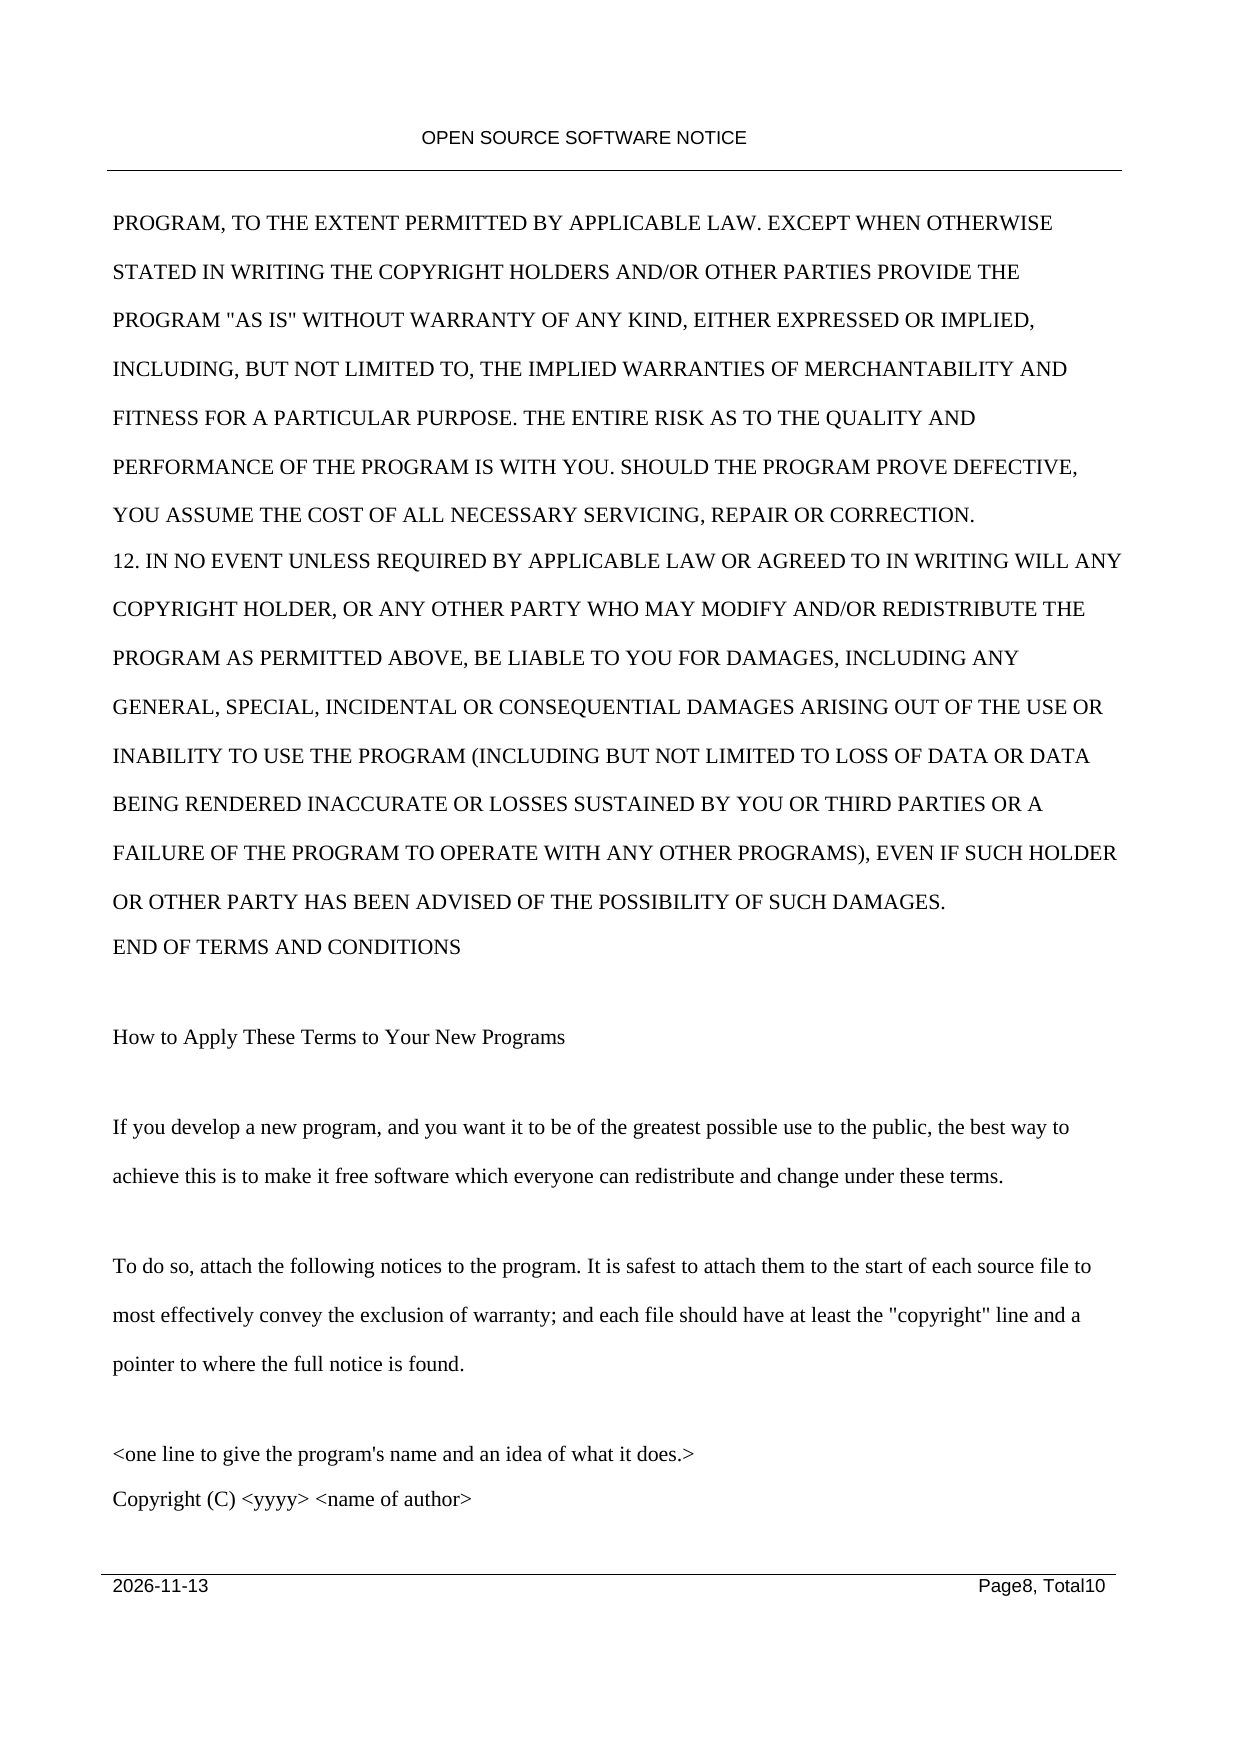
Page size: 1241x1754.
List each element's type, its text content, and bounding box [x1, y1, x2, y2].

text Copyright (C) <yyyy> <name of author> [112, 1482, 1128, 1515]
text END OF TERMS AND CONDITIONS [112, 930, 1128, 963]
text How to Apply These Terms to Your New Programs [112, 1021, 1128, 1053]
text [112, 206, 1128, 531]
text 12. IN NO EVENT UNLESS REQUIRED BY APPLICABLE LAW OR AGREED TO IN WRITING WILL ANY COPYRIGHT HOLDER, OR ANY OTHER PARTY WHO MAY MODIFY AND/OR REDISTRIBUTE THE PROGRAM AS PERMITTED ABOVE, BE LIABLE TO YOU FOR DAMAGES, INCLUDING ANY GENERAL, SPECIAL, INCIDENTAL OR CONSEQUENTIAL DAMAGES ARISING OUT OF THE USE OR INABILITY TO USE THE PROGRAM (INCLUDING BUT NOT LIMITED TO LOSS OF DATA OR DATA BEING RENDERED INACCURATE OR LOSSES SUSTAINED BY YOU OR THIRD PARTIES OR A FAILURE OF THE PROGRAM TO OPERATE WITH ANY OTHER PROGRAMS), EVEN IF SUCH HOLDER OR OTHER PARTY HAS BEEN ADVISED OF THE POSSIBILITY OF SUCH DAMAGES. [112, 544, 1128, 918]
text <one line to give the program's name and an idea of what it does.> [112, 1437, 1128, 1470]
text To do so, attach the following notices to the program. It is safest to attach them to the start of each source file to most effectively convey the exclusion of warranty; and each file should have at least the "copyright" line and a pointer to where the full notice is found. [112, 1250, 1128, 1380]
text If you develop a new program, and you want it to be of the greatest possible use to the public, the best way to achieve this is to make it free software which everyone can redistribute and change under these terms. [112, 1111, 1128, 1192]
